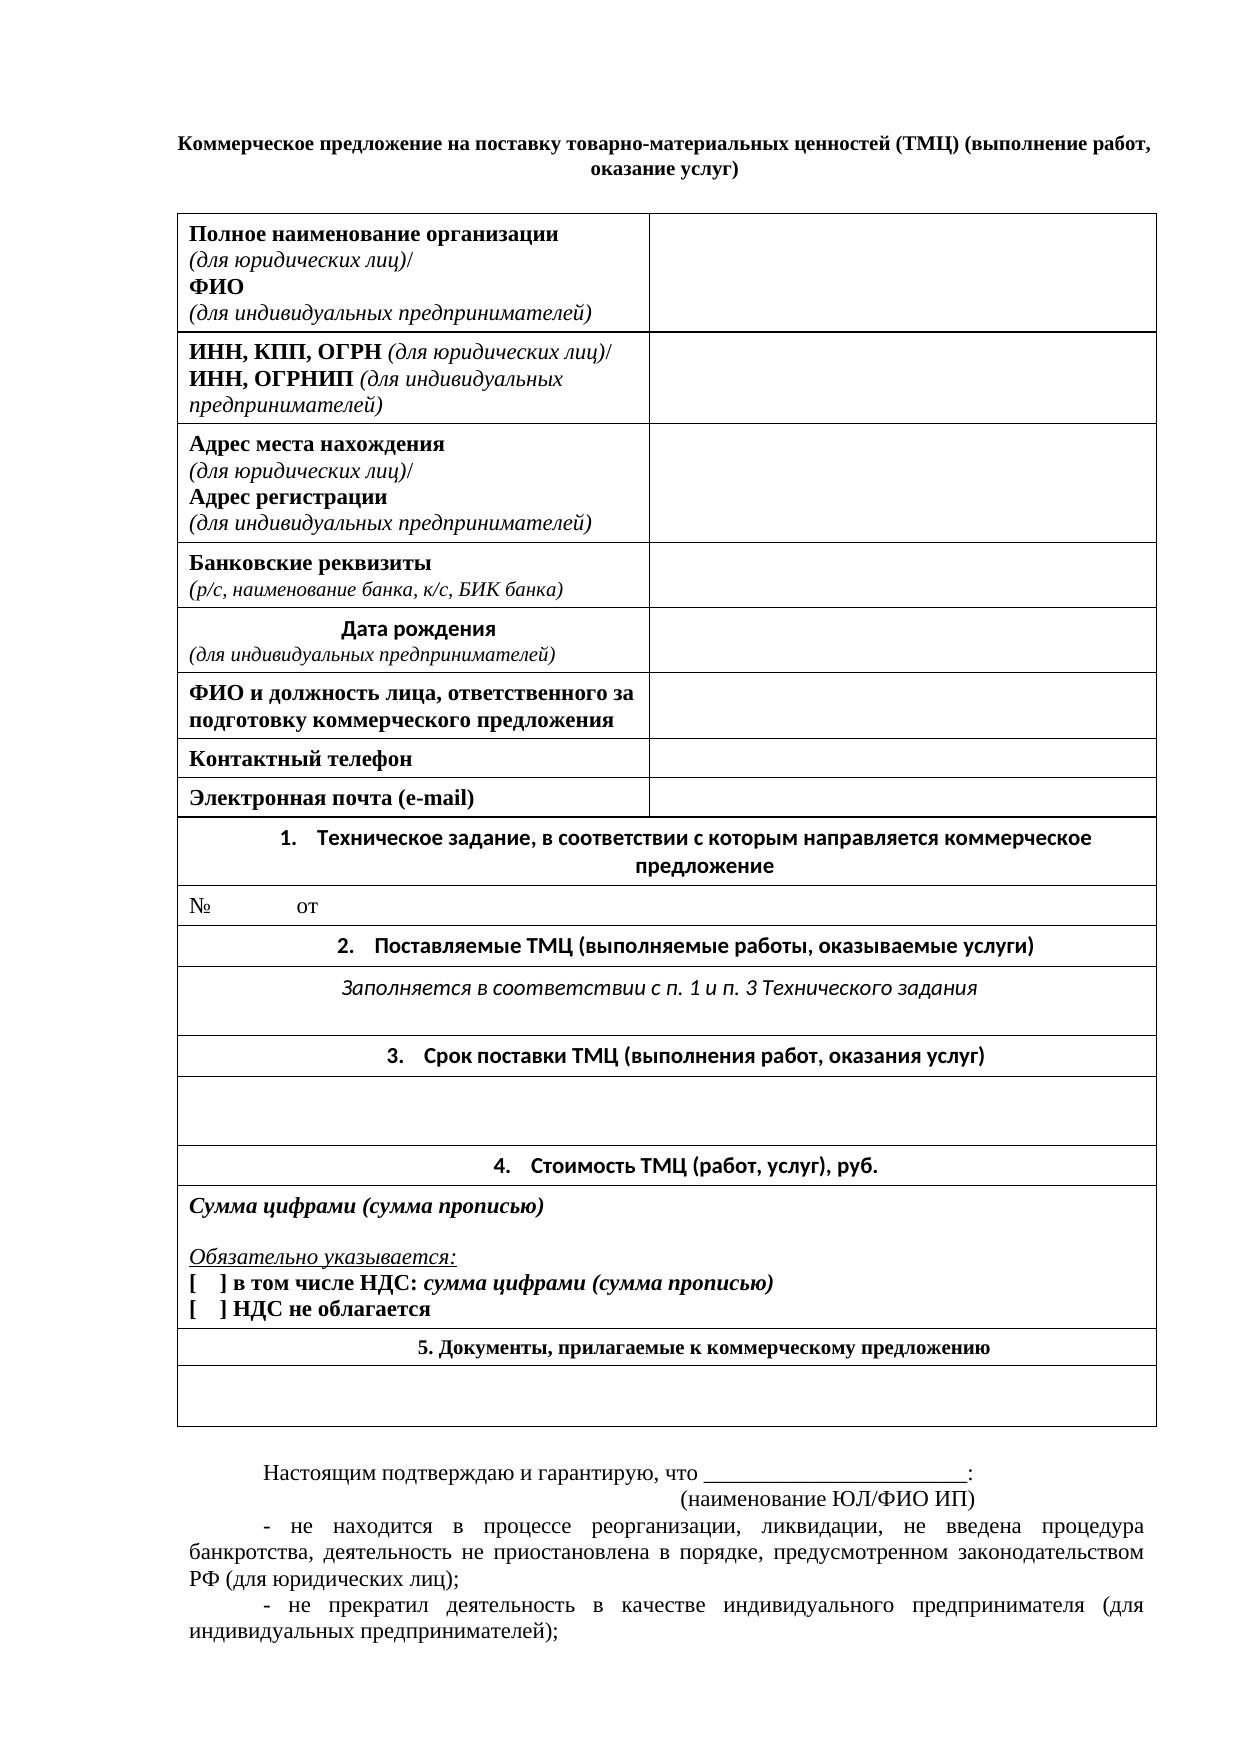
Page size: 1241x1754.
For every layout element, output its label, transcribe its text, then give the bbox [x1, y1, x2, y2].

table_cell [178, 1077, 1156, 1144]
table_cell Техническое задание, в соответствии с которым направляется коммерческое предложение [178, 818, 1156, 885]
table_cell Банковские реквизиты (р/с, наименование банка, к/с, БИК банка) [178, 543, 649, 607]
text Коммерческое предложение на поставку товарно-материальных ценностей (ТМЦ) (выполнение работ, оказание услуг) [177, 131, 1152, 179]
table_header Полное наименование организации (для юридических лиц)/ ФИО (для индивидуальных предпринимателей) [178, 214, 649, 331]
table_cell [178, 1427, 1157, 1649]
table_cell Поставляемые ТМЦ (выполняемые работы, оказываемые услуги) [178, 926, 1156, 966]
table_cell Электронная почта (e-mail) [178, 778, 649, 816]
table_cell Контактный телефон [178, 739, 649, 777]
table_cell [650, 608, 1156, 672]
table_cell [178, 1366, 1156, 1426]
table_cell [650, 543, 1156, 607]
table_cell 5. Документы, прилагаемые к коммерческому предложению [178, 1329, 1156, 1365]
table_cell ФИО и должность лица, ответственного за подготовку коммерческого предложения [178, 673, 649, 738]
table_cell ИНН, КПП, ОГРН (для юридических лиц)/ ИНН, ОГРНИП (для индивидуальных предпринимателей) [178, 333, 649, 423]
table_cell [650, 673, 1156, 738]
table_cell Срок поставки ТМЦ (выполнения работ, оказания услуг) [178, 1036, 1156, 1076]
table_cell Стоимость ТМЦ (работ, услуг), руб. [178, 1146, 1156, 1185]
table_header [650, 214, 1156, 331]
table_cell Сумма цифрами (сумма прописью) Обязательно указывается: [ ] в том числе НДС: сумма цифрами (сумма прописью) [ ] НДС не облагается [178, 1186, 1156, 1328]
table_cell [650, 333, 1156, 423]
table_cell Дата рождения (для индивидуальных предпринимателей) [178, 608, 649, 672]
table_cell № от [178, 886, 1156, 925]
table_cell [650, 739, 1156, 777]
table_cell [650, 778, 1156, 816]
table_cell [650, 424, 1156, 542]
table_cell Адрес места нахождения (для юридических лиц)/ Адрес регистрации (для индивидуальных предпринимателей) [178, 424, 649, 542]
table_cell Заполняется в соответствии с п. 1 и п. 3 Технического задания [178, 967, 1156, 1034]
